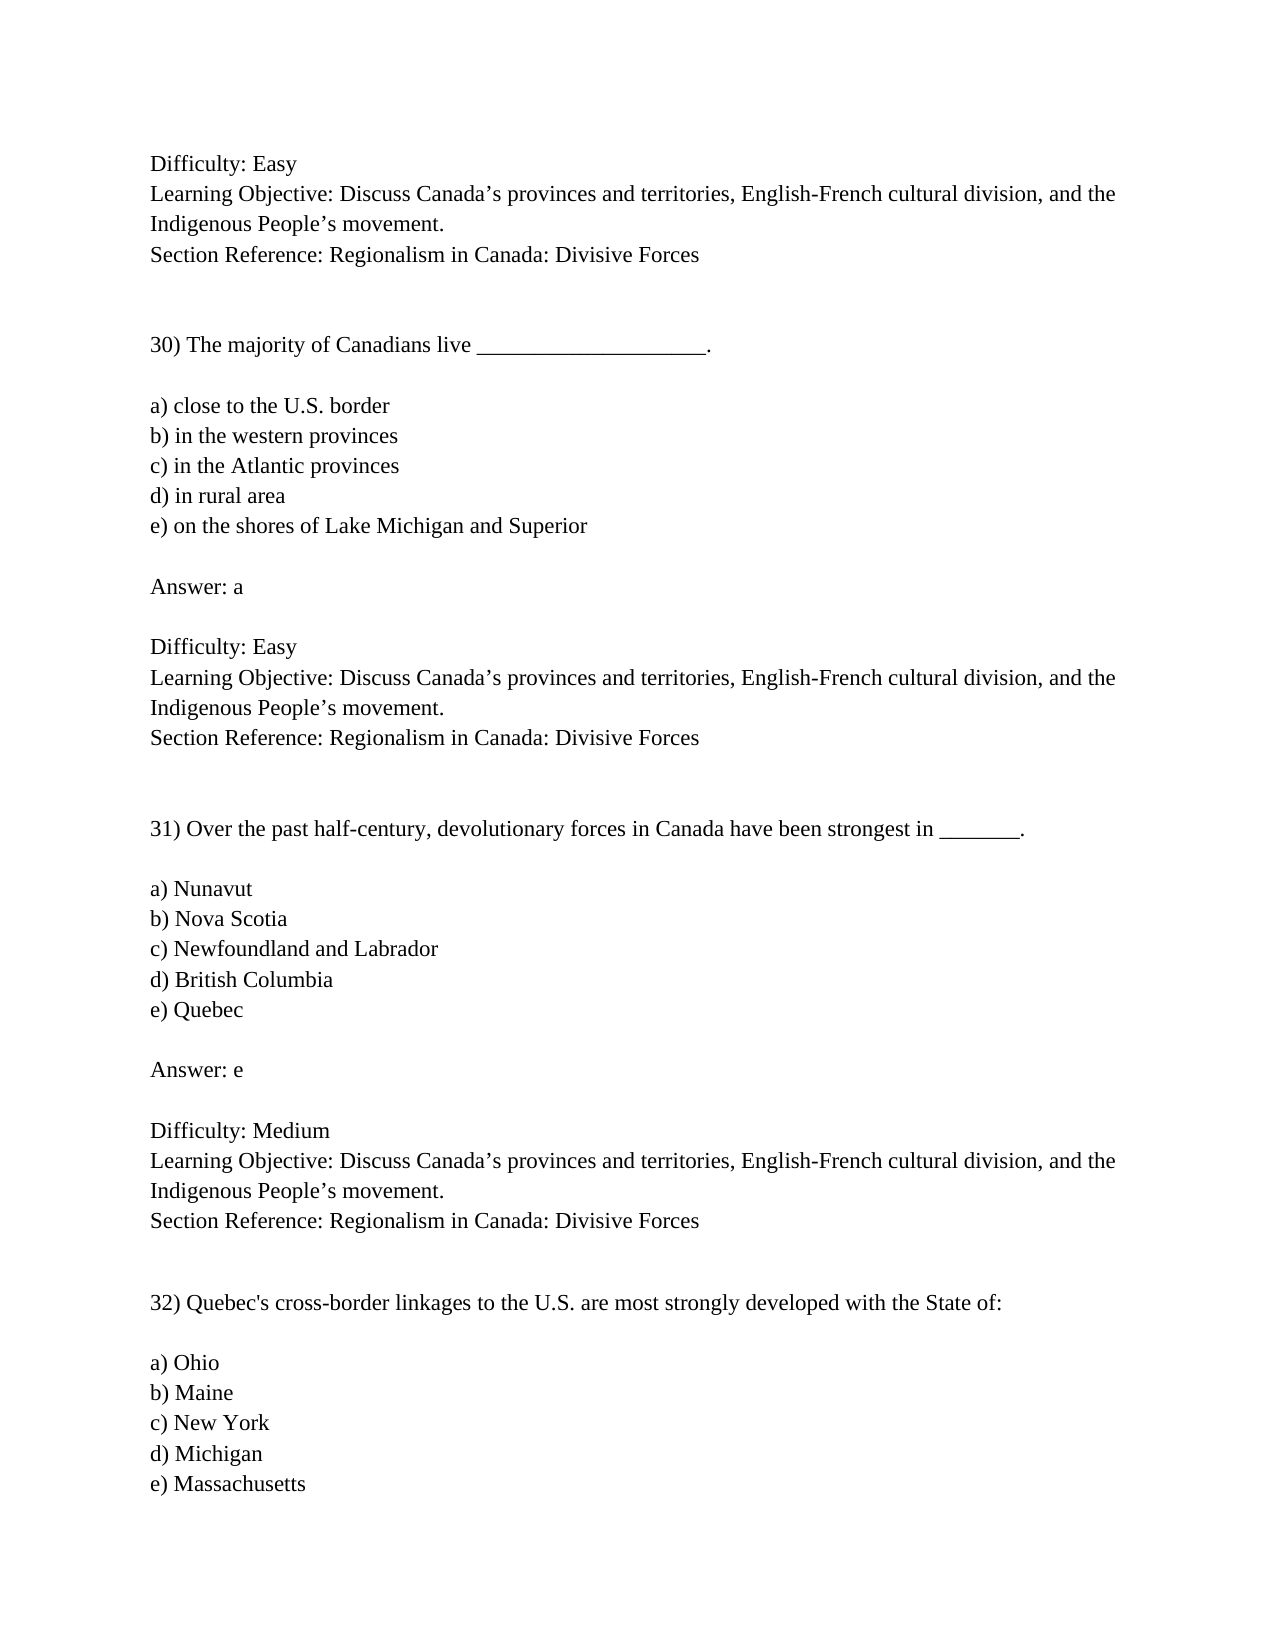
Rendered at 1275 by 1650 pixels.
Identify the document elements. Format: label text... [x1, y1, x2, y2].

text Section Reference: Regionalism in Canada: Divisive Forces [150, 724, 1125, 750]
text e) Massachusetts [150, 1470, 1125, 1496]
text b) Maine [150, 1379, 1125, 1406]
text c) New York [150, 1409, 1125, 1436]
text b) Nova Scotia [150, 905, 1125, 932]
text b) in the western provinces [150, 422, 1125, 448]
text c) in the Atlantic provinces [150, 452, 1125, 478]
text Answer: e [150, 1056, 1125, 1083]
text Section Reference: Regionalism in Canada: Divisive Forces [150, 1207, 1125, 1234]
text d) British Columbia [150, 966, 1125, 992]
text Answer: a [150, 573, 1125, 599]
text a) close to the U.S. border [150, 392, 1125, 418]
text a) Ohio [150, 1349, 1125, 1375]
text Learning Objective: Discuss Canada’s provinces and territories, English-French cultural division, and the Indigenous People’s movement. [150, 1147, 1125, 1203]
text e) Quebec [150, 996, 1125, 1022]
text Learning Objective: Discuss Canada’s provinces and territories, English-French cultural division, and the Indigenous People’s movement. [150, 663, 1125, 720]
text d) in rural area [150, 482, 1125, 509]
text 32) Quebec's cross-border linkages to the U.S. are most strongly developed with the State of: [150, 1288, 1125, 1315]
text 30) The majority of Canadians live ____________________. [150, 331, 1125, 358]
text d) Michigan [150, 1439, 1125, 1466]
text e) on the shores of Lake Michigan and Superior [150, 512, 1125, 539]
text Learning Objective: Discuss Canada’s provinces and territories, English-French cultural division, and the Indigenous People’s movement. [150, 180, 1125, 237]
text Difficulty: Easy [150, 633, 1125, 660]
text Difficulty: Easy [150, 150, 1125, 176]
text a) Nunavut [150, 875, 1125, 901]
text Difficulty: Medium [150, 1117, 1125, 1143]
text Section Reference: Regionalism in Canada: Divisive Forces [150, 241, 1125, 267]
text c) Newfoundland and Labrador [150, 935, 1125, 962]
text 31) Over the past half-century, devolutionary forces in Canada have been strongest in _______. [150, 814, 1125, 841]
